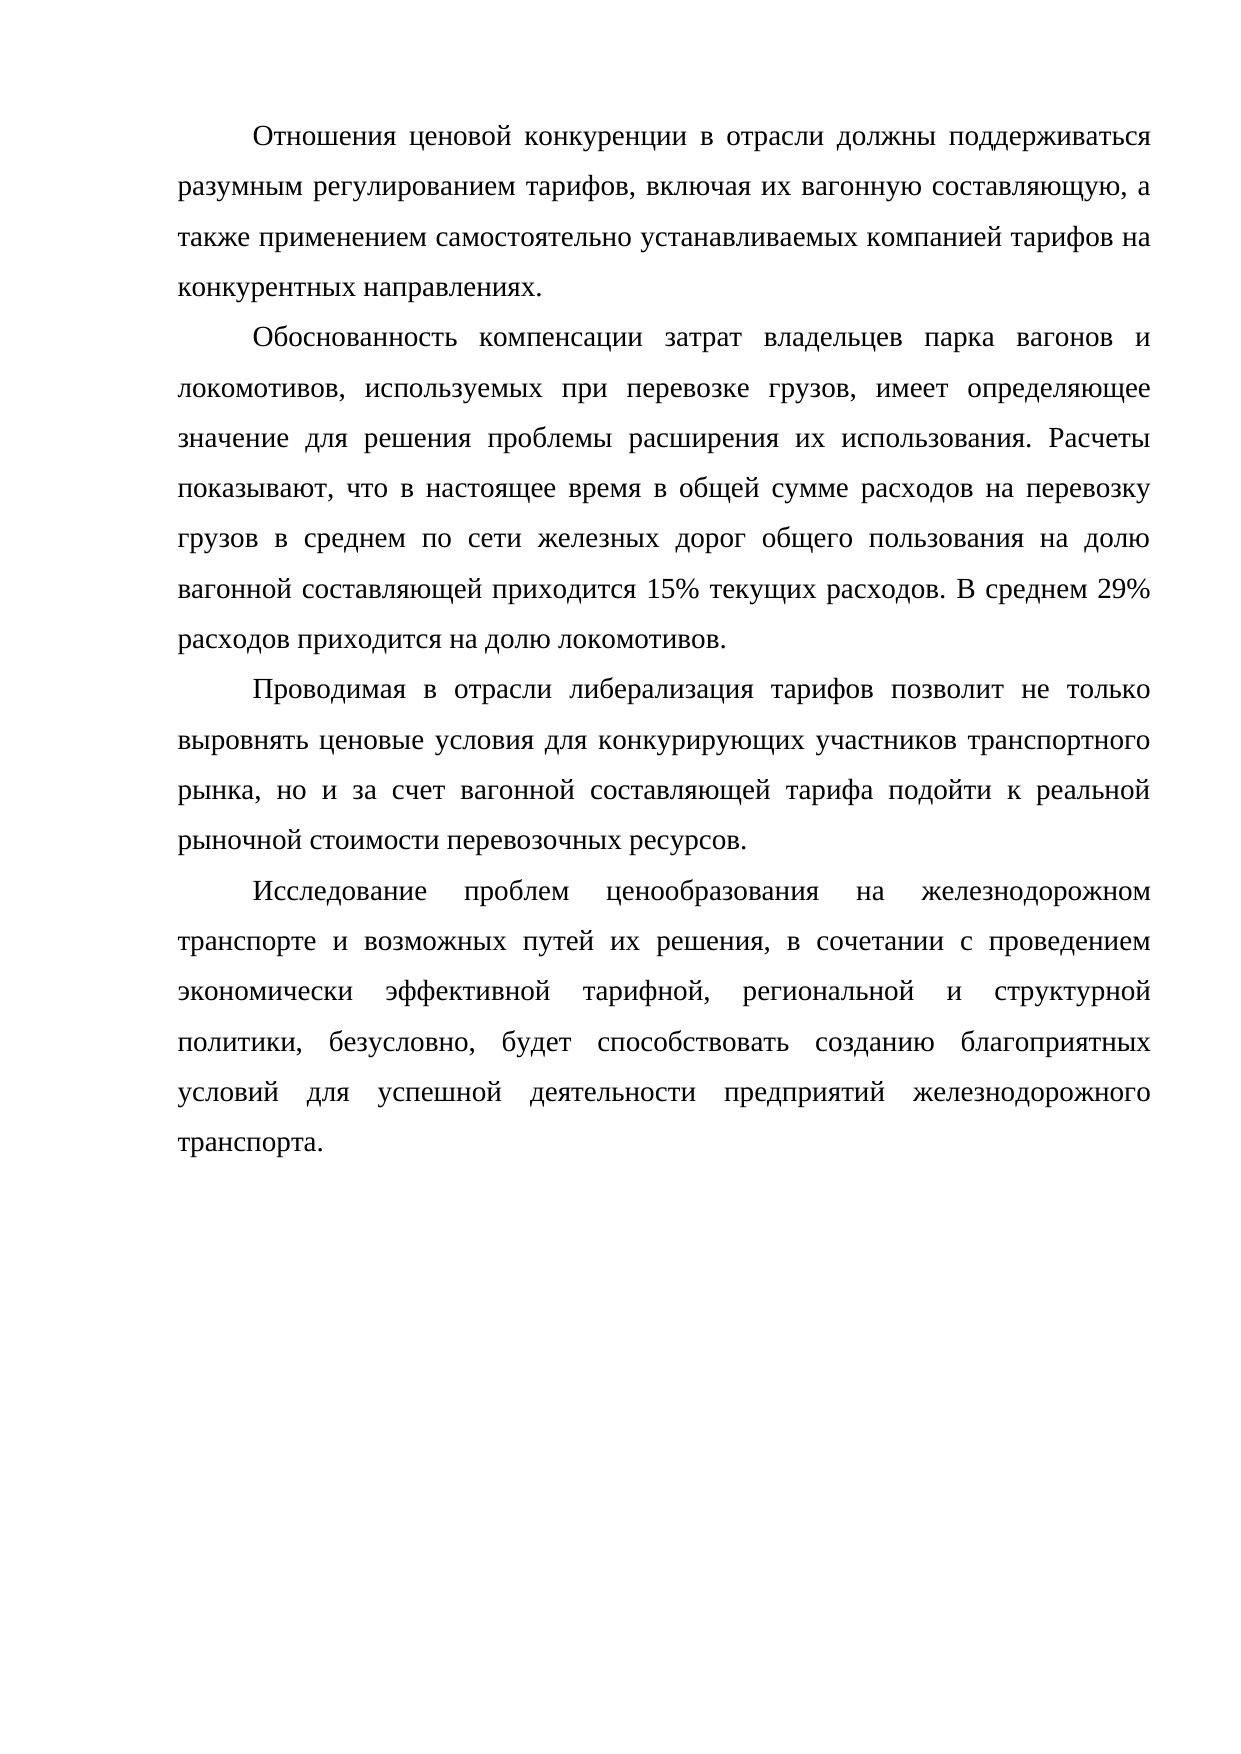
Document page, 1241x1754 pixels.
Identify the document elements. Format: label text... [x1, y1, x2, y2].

text Исследование проблем ценообразования на железнодорожном транспорте и возможных путей их решения, в сочетании с проведением экономически эффективной тарифной, региональной и структурной политики, безусловно, будет способствовать созданию благоприятных условий для успешной деятельности предприятий железнодорожного транспорта. [177, 873, 1152, 1158]
text Отношения ценовой конкуренции в отрасли должны поддерживаться разумным регулированием тарифов, включая их вагонную составляющую, а также применением самостоятельно устанавливаемых компанией тарифов на конкурентных направлениях. [177, 118, 1152, 303]
text Проводимая в отрасли либерализация тарифов позволит не только выровнять ценовые условия для конкурирующих участников транспортного рынка, но и за счет вагонной составляющей тарифа подойти к реальной рыночной стоимости перевозочных ресурсов. [177, 672, 1152, 856]
text Обоснованность компенсации затрат владельцев парка вагонов и локомотивов, используемых при перевозке грузов, имеет определяющее значение для решения проблемы расширения их использования. Расчеты показывают, что в настоящее время в общей сумме расходов на перевозку грузов в среднем по сети железных дорог общего пользования на долю вагонной составляющей приходится 15% текущих расходов. В среднем 29% расходов приходится на долю локомотивов. [177, 319, 1152, 655]
